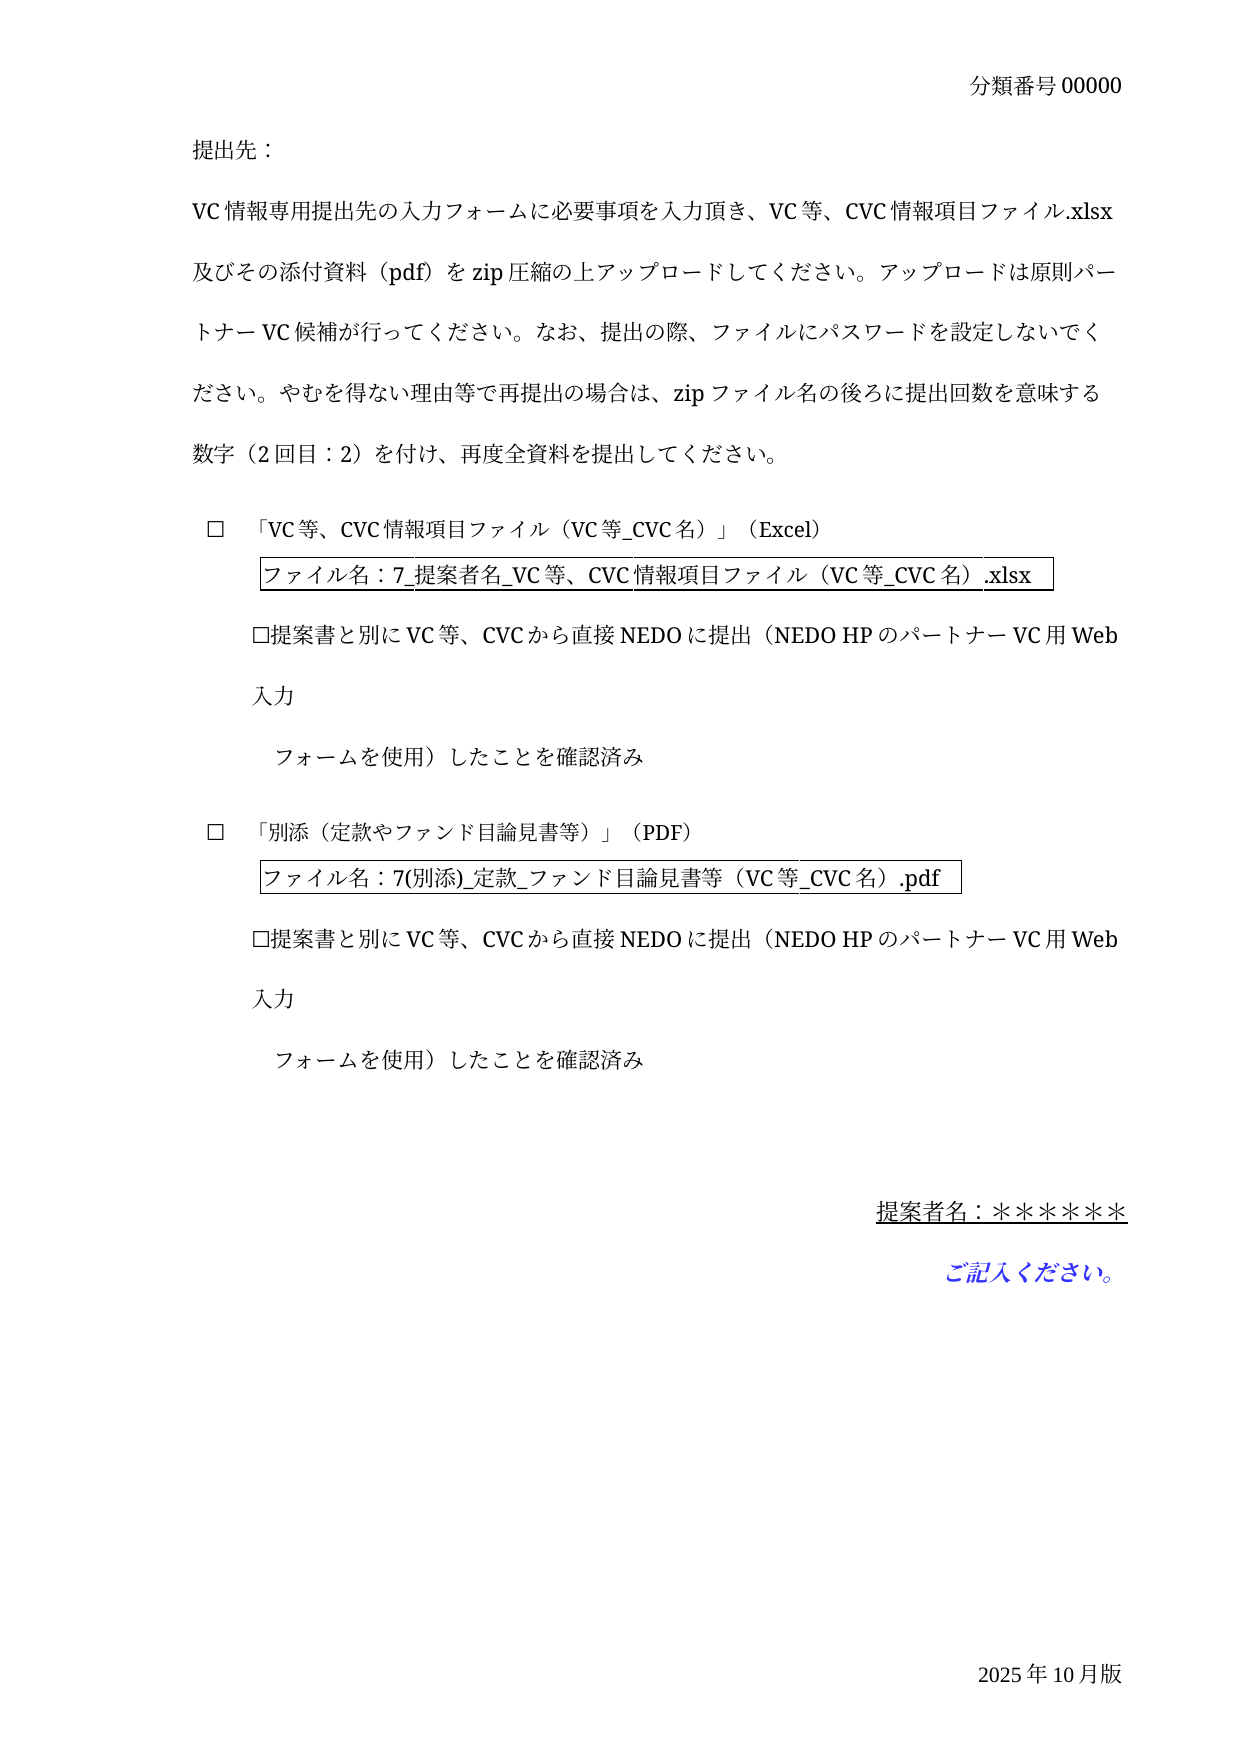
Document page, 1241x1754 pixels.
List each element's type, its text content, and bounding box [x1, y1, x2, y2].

text フォームを使用）したことを確認済み [251, 725, 1122, 786]
text VC情報専用提出先の入力フォームに必要事項を入力頂き、VC等、CVC情報項目ファイル.xlsx及びその添付資料（pdf）をzip圧縮の上アップロードしてください。アップロードは原則パートナーVC候補が行ってください。なお、提出の際、ファイルにパスワードを設定しないでください。やむを得ない理由等で再提出の場合は、zipファイル名の後ろに提出回数を意味する数字（2回目：2）を付け、再度全資料を提出してください。 [192, 180, 1122, 483]
text ご記入ください。 [118, 1241, 1128, 1301]
text 「別添（定款やファンド目論見書等）」（PDF） [118, 816, 1122, 847]
text 提案書と別にVC等、CVCから直接NEDOに提出（NEDO HPのパートナーVC用Web入力 [251, 604, 1122, 725]
text ファイル名：7(別添)_定款_ファンド目論見書等（VC等_CVC名）.pdf [118, 847, 1122, 907]
text 提案書と別にVC等、CVCから直接NEDOに提出（NEDO HPのパートナーVC用Web入力 [251, 907, 1122, 1028]
text 「VC等、CVC情報項目ファイル（VC等_CVC名）」（Excel） [118, 513, 1122, 543]
text 提出先： [192, 119, 1122, 180]
text 提案者名：＊＊＊＊＊＊ [118, 1180, 1128, 1241]
text ファイル名：7_提案者名_VC等、CVC情報項目ファイル（VC等_CVC名）.xlsx [118, 543, 1122, 604]
text フォームを使用）したことを確認済み [251, 1028, 1122, 1089]
